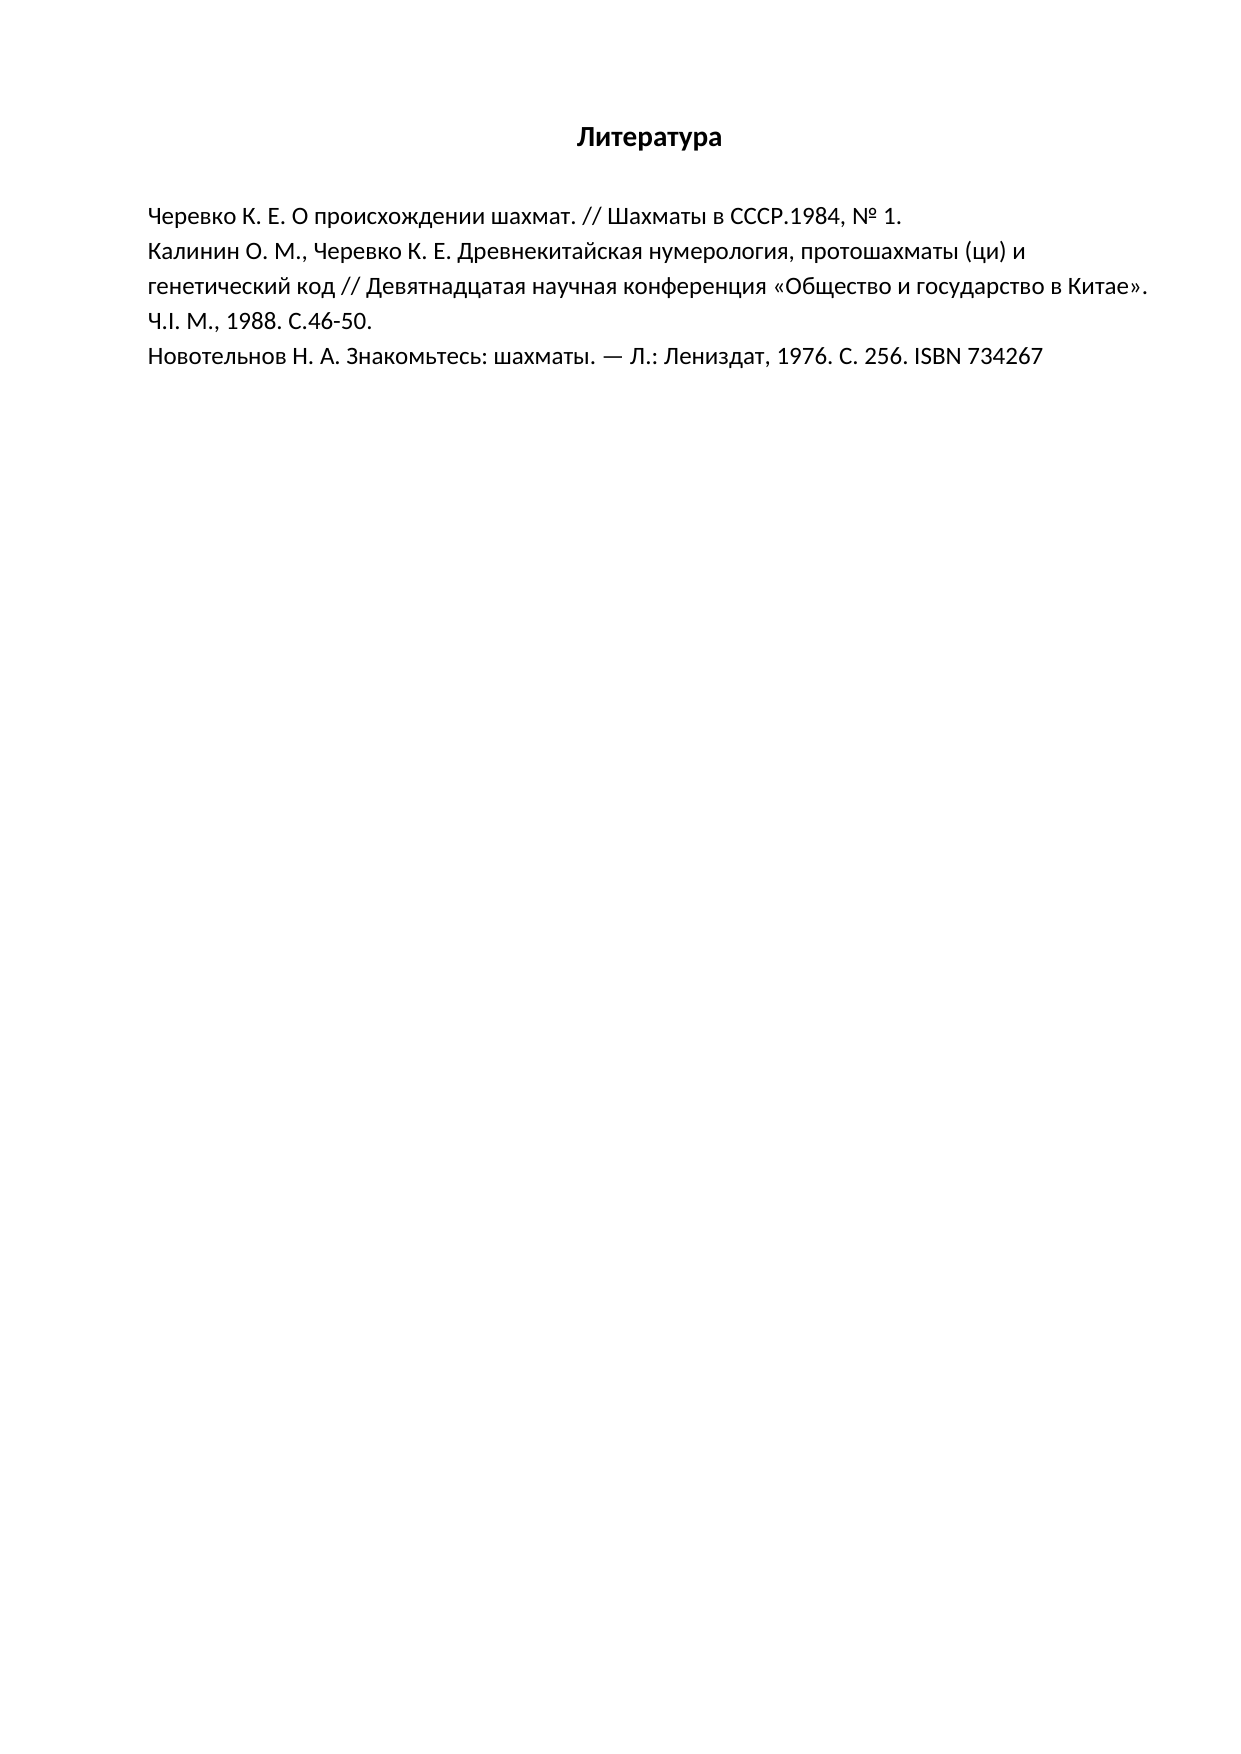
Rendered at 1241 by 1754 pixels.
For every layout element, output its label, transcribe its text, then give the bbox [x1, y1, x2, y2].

text Литература [148, 118, 1152, 154]
text Калинин О. М., Черевко К. Е. Древнекитайская нумерология, протошахматы (ци) и генетический код // Девятнадцатая научная конференция «Общество и государство в Китае». Ч.I. М., 1988. С.46-50. [148, 235, 1152, 336]
text Черевко К. Е. О происхождении шахмат. // Шахматы в СССР.1984, № 1. [148, 200, 1152, 231]
text Новотельнов Н. А. Знакомьтесь: шахматы. — Л.: Лениздат, 1976. С. 256. ISBN 734267 [148, 340, 1152, 371]
